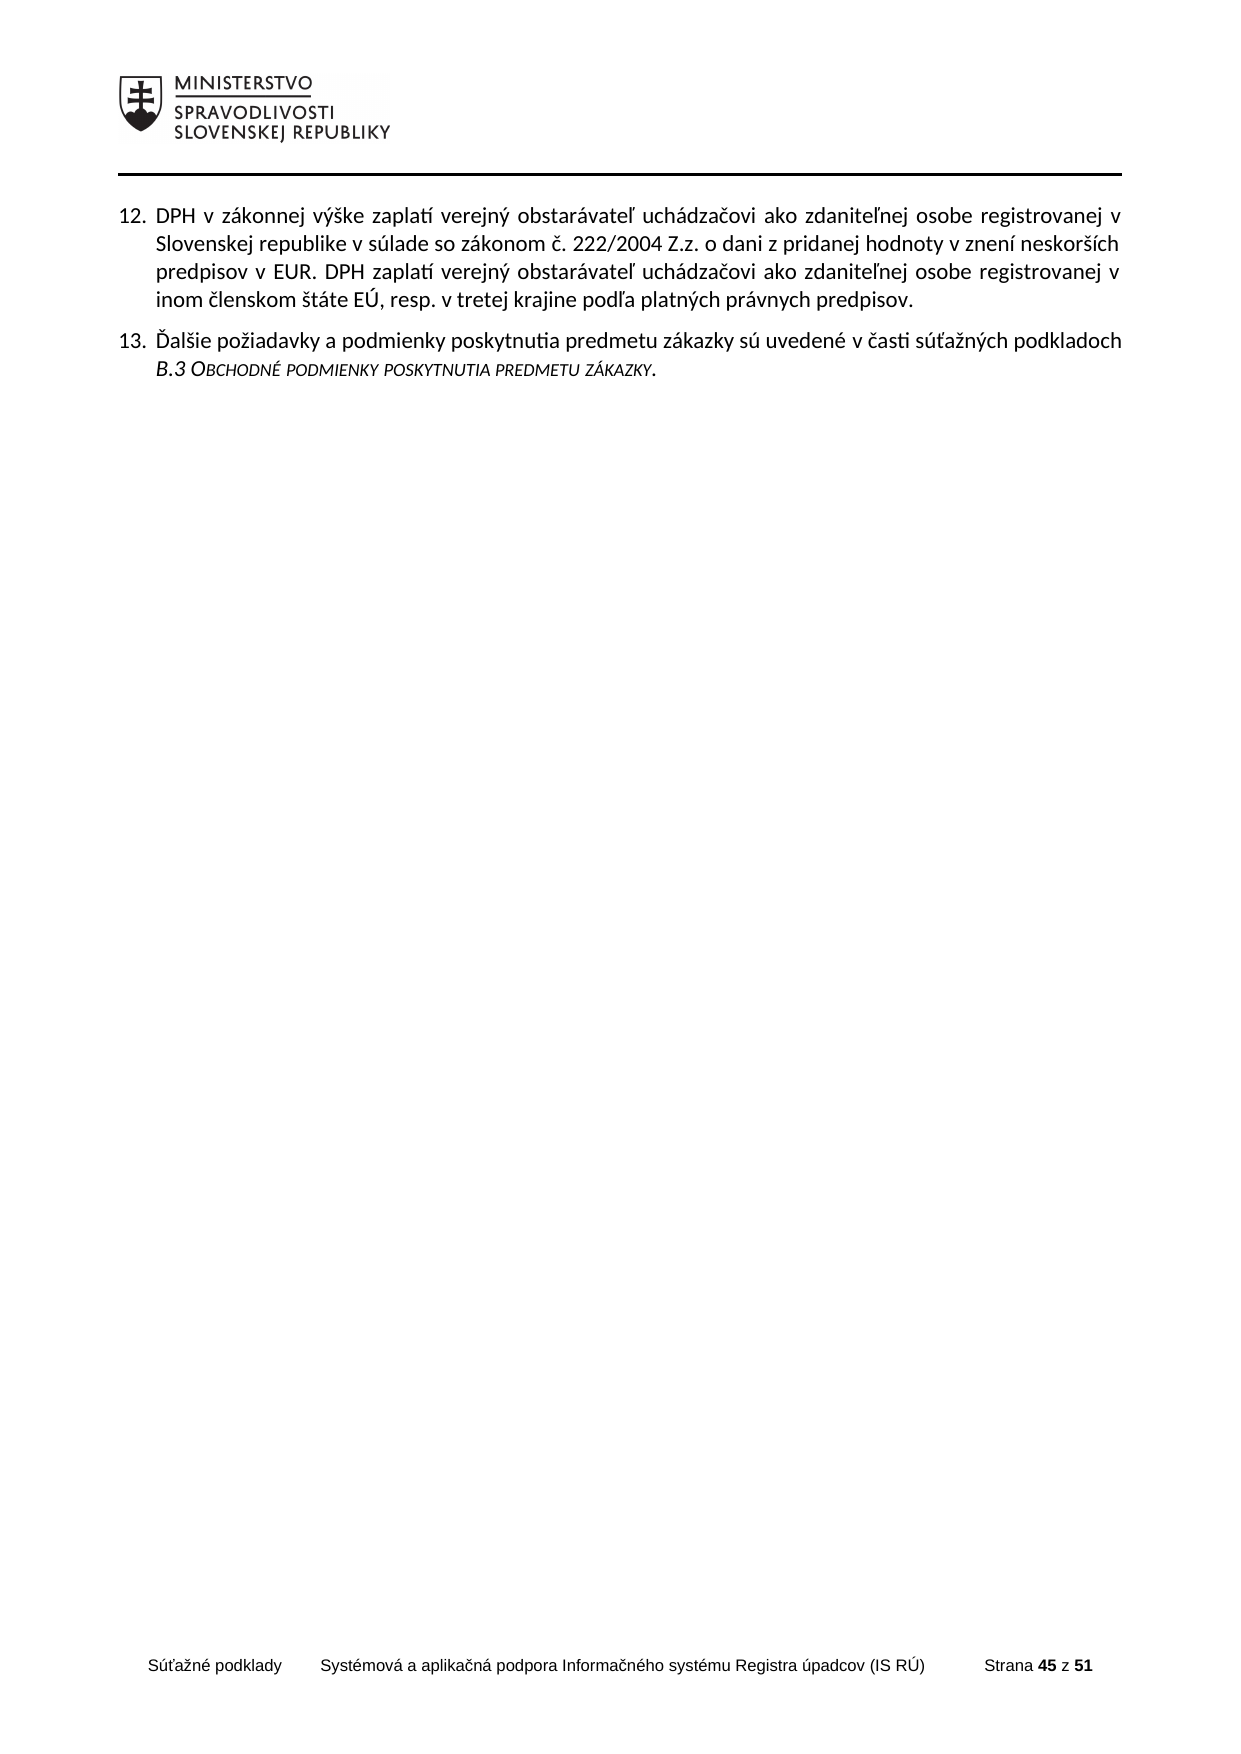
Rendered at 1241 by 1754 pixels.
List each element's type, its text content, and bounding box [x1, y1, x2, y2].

list DPH v zákonnej výške zaplatí verejný obstarávateľ uchádzačovi ako zdaniteľnej osobe registrovanej v Slovenskej republike v súlade so zákonom č. 222/2004 Z.z. o dani z pridanej hodnoty v znení neskorších predpisov v EUR. DPH zaplatí verejný obstarávateľ uchádzačovi ako zdaniteľnej osobe registrovanej v inom členskom štáte EÚ, resp. v tretej krajine podľa platných právnych predpisov. [118, 201, 1122, 313]
picture [118, 73, 390, 144]
list Ďalšie požiadavky a podmienky poskytnutia predmetu zákazky sú uvedené v časti súťažných podkladoch B.3 Obchodné podmienky POSKYTNUTIA predmetu zákazky. [118, 326, 1122, 382]
